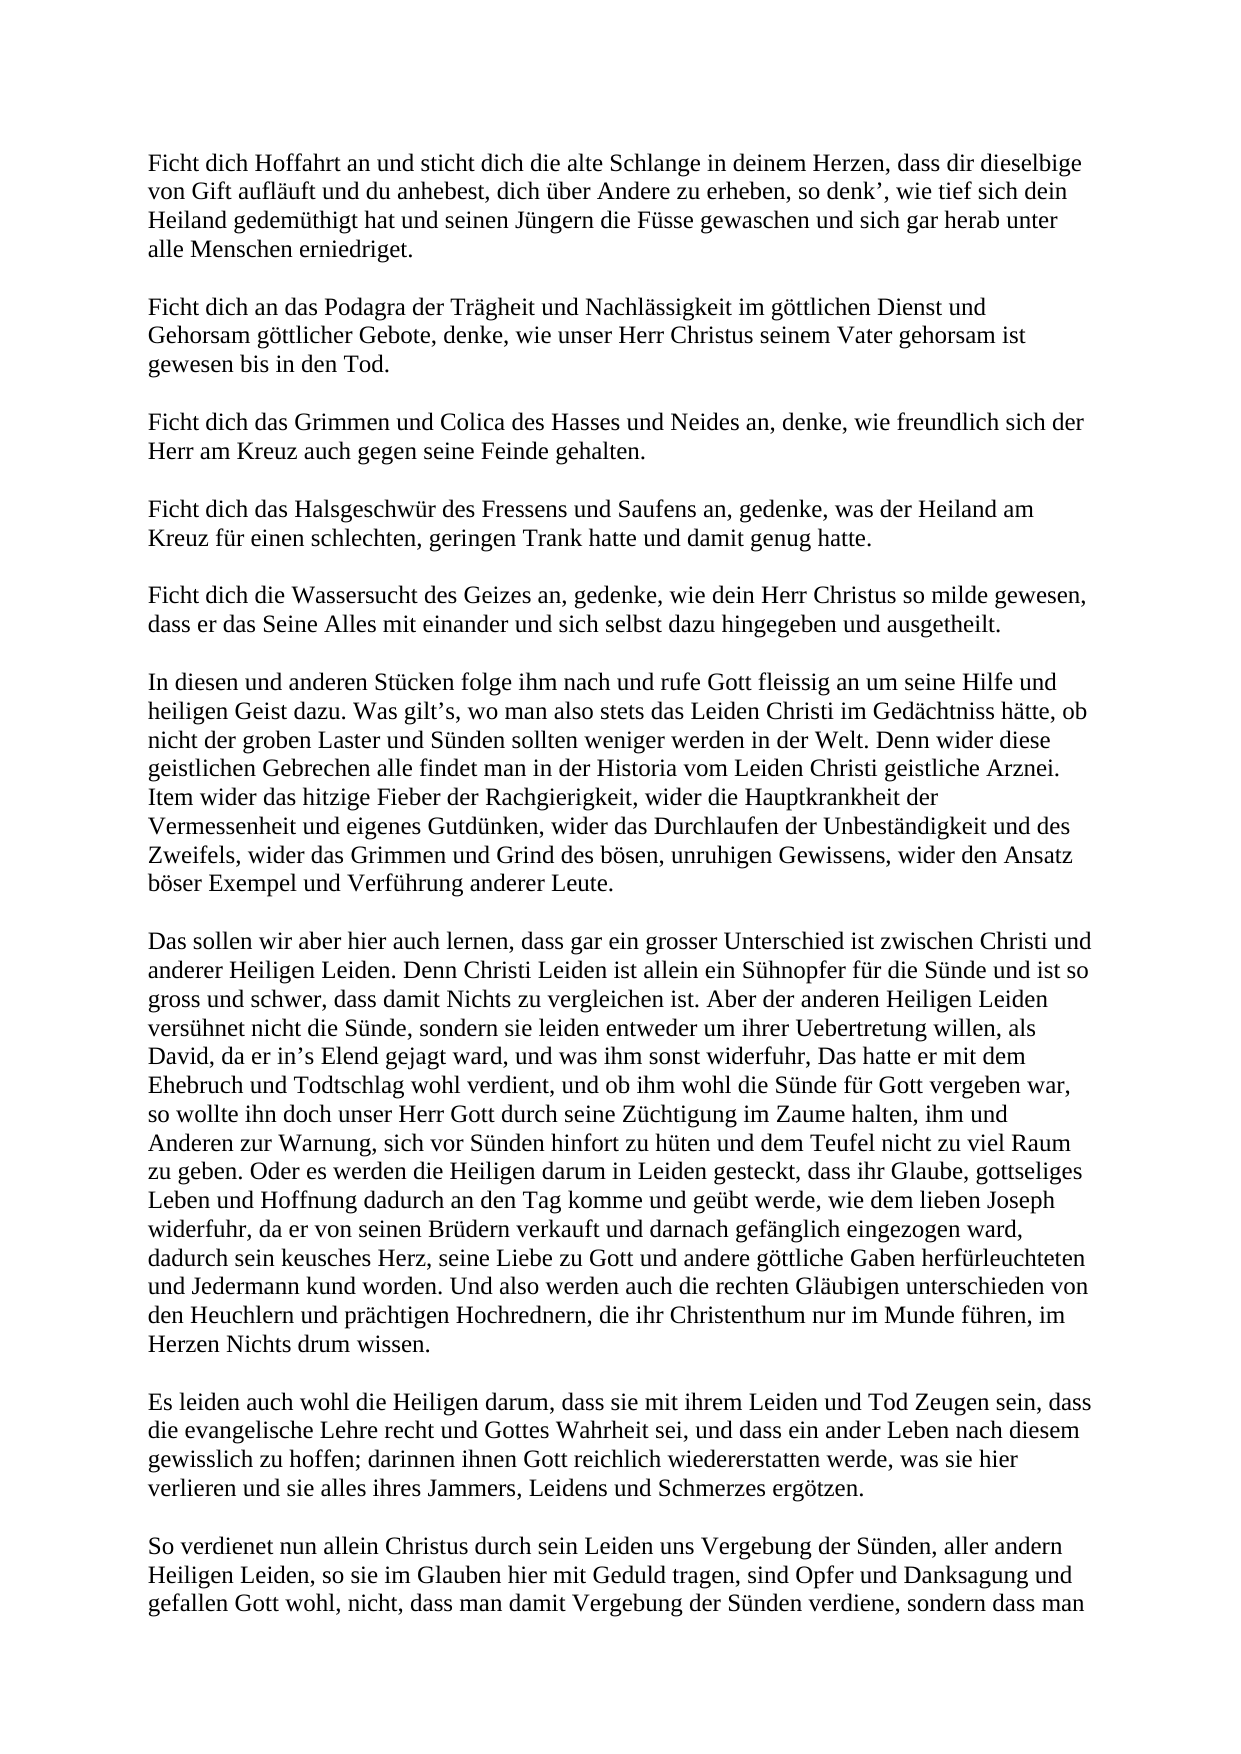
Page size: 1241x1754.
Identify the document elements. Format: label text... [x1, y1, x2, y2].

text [148, 1531, 1093, 1617]
text In diesen und anderen Stücken folge ihm nach und rufe Gott fleissig an um seine Hilfe und heiligen Geist dazu. Was gilt’s, wo man also stets das Leiden Christi im Gedächtniss hätte, ob nicht der groben Laster und Sünden sollten weniger werden in der Welt. Denn wider diese geistlichen Gebrechen alle findet man in der Historia vom Leiden Christi geistliche Arznei. Item wider das hitzige Fieber der Rachgierigkeit, wider die Hauptkrankheit der Vermessenheit und eigenes Gutdünken, wider das Durchlaufen der Unbeständigkeit und des Zweifels, wider das Grimmen und Grind des bösen, unruhigen Gewissens, wider den Ansatz böser Exempel und Verführung anderer Leute. [148, 667, 1093, 897]
text Ficht dich Hoffahrt an und sticht dich die alte Schlange in deinem Herzen, dass dir dieselbige von Gift aufläuft und du anhebest, dich über Andere zu erheben, so denk’, wie tief sich dein Heiland gedemüthigt hat und seinen Jüngern die Füsse gewaschen und sich gar herab unter alle Menschen erniedriget. [148, 148, 1093, 263]
text Das sollen wir aber hier auch lernen, dass gar ein grosser Unterschied ist zwischen Christi und anderer Heiligen Leiden. Denn Christi Leiden ist allein ein Sühnopfer für die Sünde und ist so gross und schwer, dass damit Nichts zu vergleichen ist. Aber der anderen Heiligen Leiden versühnet nicht die Sünde, sondern sie leiden entweder um ihrer Uebertretung willen, als David, da er in’s Elend gejagt ward, und was ihm sonst widerfuhr, Das hatte er mit dem Ehebruch und Todtschlag wohl verdient, und ob ihm wohl die Sünde für Gott vergeben war, so wollte ihn doch unser Herr Gott durch seine Züchtigung im Zaume halten, ihm und Anderen zur Warnung, sich vor Sünden hinfort zu hüten und dem Teufel nicht zu viel Raum zu geben. Oder es werden die Heiligen darum in Leiden gesteckt, dass ihr Glaube, gottseliges Leben und Hoffnung dadurch an den Tag komme und geübt werde, wie dem lieben Joseph widerfuhr, da er von seinen Brüdern verkauft und darnach gefänglich eingezogen ward, dadurch sein keusches Herz, seine Liebe zu Gott und andere göttliche Gaben herfürleuchteten und Jedermann kund worden. Und also werden auch die rechten Gläubigen unterschieden von den Heuchlern und prächtigen Hochrednern, die ihr Christenthum nur im Munde führen, im Herzen Nichts drum wissen. [148, 926, 1093, 1358]
text Ficht dich das Halsgeschwür des Fressens und Saufens an, gedenke, was der Heiland am Kreuz für einen schlechten, geringen Trank hatte und damit genug hatte. [148, 494, 1093, 551]
text Ficht dich das Grimmen und Colica des Hasses und Neides an, denke, wie freundlich sich der Herr am Kreuz auch gegen seine Feinde gehalten. [148, 407, 1093, 465]
text Ficht dich an das Podagra der Trägheit und Nachlässigkeit im göttlichen Dienst und Gehorsam göttlicher Gebote, denke, wie unser Herr Christus seinem Vater gehorsam ist gewesen bis in den Tod. [148, 292, 1093, 378]
text Es leiden auch wohl die Heiligen darum, dass sie mit ihrem Leiden und Tod Zeugen sein, dass die evangelische Lehre recht und Gottes Wahrheit sei, und dass ein ander Leben nach diesem gewisslich zu hoffen; darinnen ihnen Gott reichlich wiedererstatten werde, was sie hier verlieren und sie alles ihres Jammers, Leidens und Schmerzes ergötzen. [148, 1387, 1093, 1502]
text Ficht dich die Wassersucht des Geizes an, gedenke, wie dein Herr Christus so milde gewesen, dass er das Seine Alles mit einander und sich selbst dazu hingegeben und ausgetheilt. [148, 581, 1093, 638]
